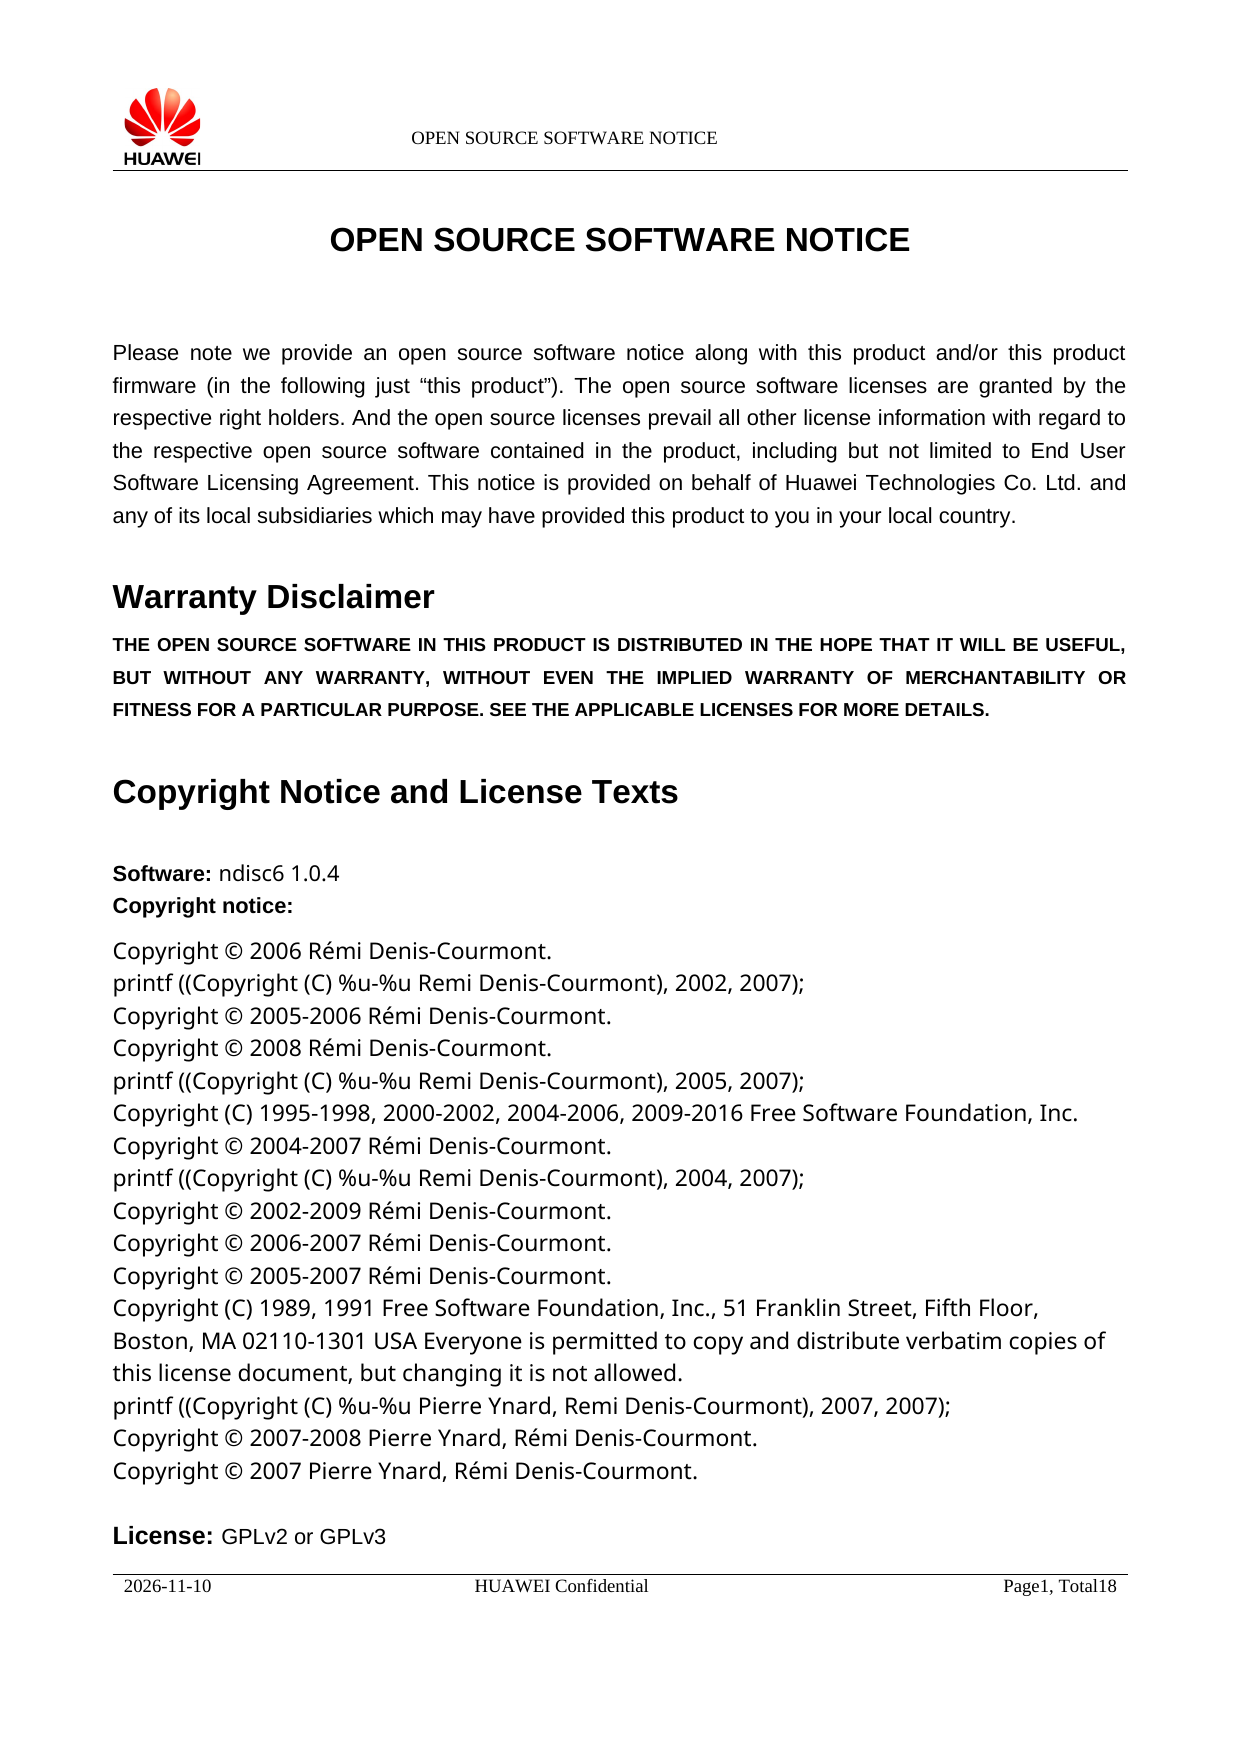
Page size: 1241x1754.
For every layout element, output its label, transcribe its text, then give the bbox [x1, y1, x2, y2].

picture [124, 88, 201, 165]
text Warranty Disclaimer [112, 564, 1128, 629]
text License: GPLv2 or GPLv3 [112, 1519, 1128, 1551]
title Software: ndisc6 1.0.4 [112, 856, 1128, 889]
text Copyright © 2006 Rémi Denis-Courmont. printf ((Copyright (C) %u-%u Remi Denis-Courmont), 2002, 2007); Copyright © 2005-2006 Rémi Denis-Courmont. Copyright © 2008 Rémi Denis-Courmont. printf ((Copyright (C) %u-%u Remi Denis-Courmont), 2005, 2007); Copyright (C) 1995-1998, 2000-2002, 2004-2006, 2009-2016 Free Software Foundation, Inc. Copyright © 2004-2007 Rémi Denis-Courmont. printf ((Copyright (C) %u-%u Remi Denis-Courmont), 2004, 2007); Copyright © 2002-2009 Rémi Denis-Courmont. Copyright © 2006-2007 Rémi Denis-Courmont. Copyright © 2005-2007 Rémi Denis-Courmont. Copyright (C) 1989, 1991 Free Software Foundation, Inc., 51 Franklin Street, Fifth Floor, Boston, MA 02110-1301 USA Everyone is permitted to copy and distribute verbatim copies of this license document, but changing it is not allowed. printf ((Copyright (C) %u-%u Pierre Ynard, Remi Denis-Courmont), 2007, 2007); Copyright © 2007-2008 Pierre Ynard, Rémi Denis-Courmont. Copyright © 2007 Pierre Ynard, Rémi Denis-Courmont. [112, 934, 1128, 1519]
text The open source software in this product is distributed in the hope that it will be useful, but WITHOUT ANY WARRANTY, without even the implied warranty of MERCHANTABILITY or FITNESS FOR A PARTICULAR PURPOSE. See the applicable licenses for more details. [112, 629, 1128, 726]
text Copyright Notice and License Texts [112, 759, 1128, 824]
text Please note we provide an open source software notice along with this product and/or this product firmware (in the following just “this product”). The open source software licenses are granted by the respective right holders. And the open source licenses prevail all other license information with regard to the respective open source software contained in the product, including but not limited to End User Software Licensing Agreement. This notice is provided on behalf of Huawei Technologies Co. Ltd. and any of its local subsidiaries which may have provided this product to you in your local country. [112, 336, 1128, 531]
text Copyright notice: [112, 889, 1128, 921]
text OPEN SOURCE SOFTWARE NOTICE [112, 206, 1128, 271]
